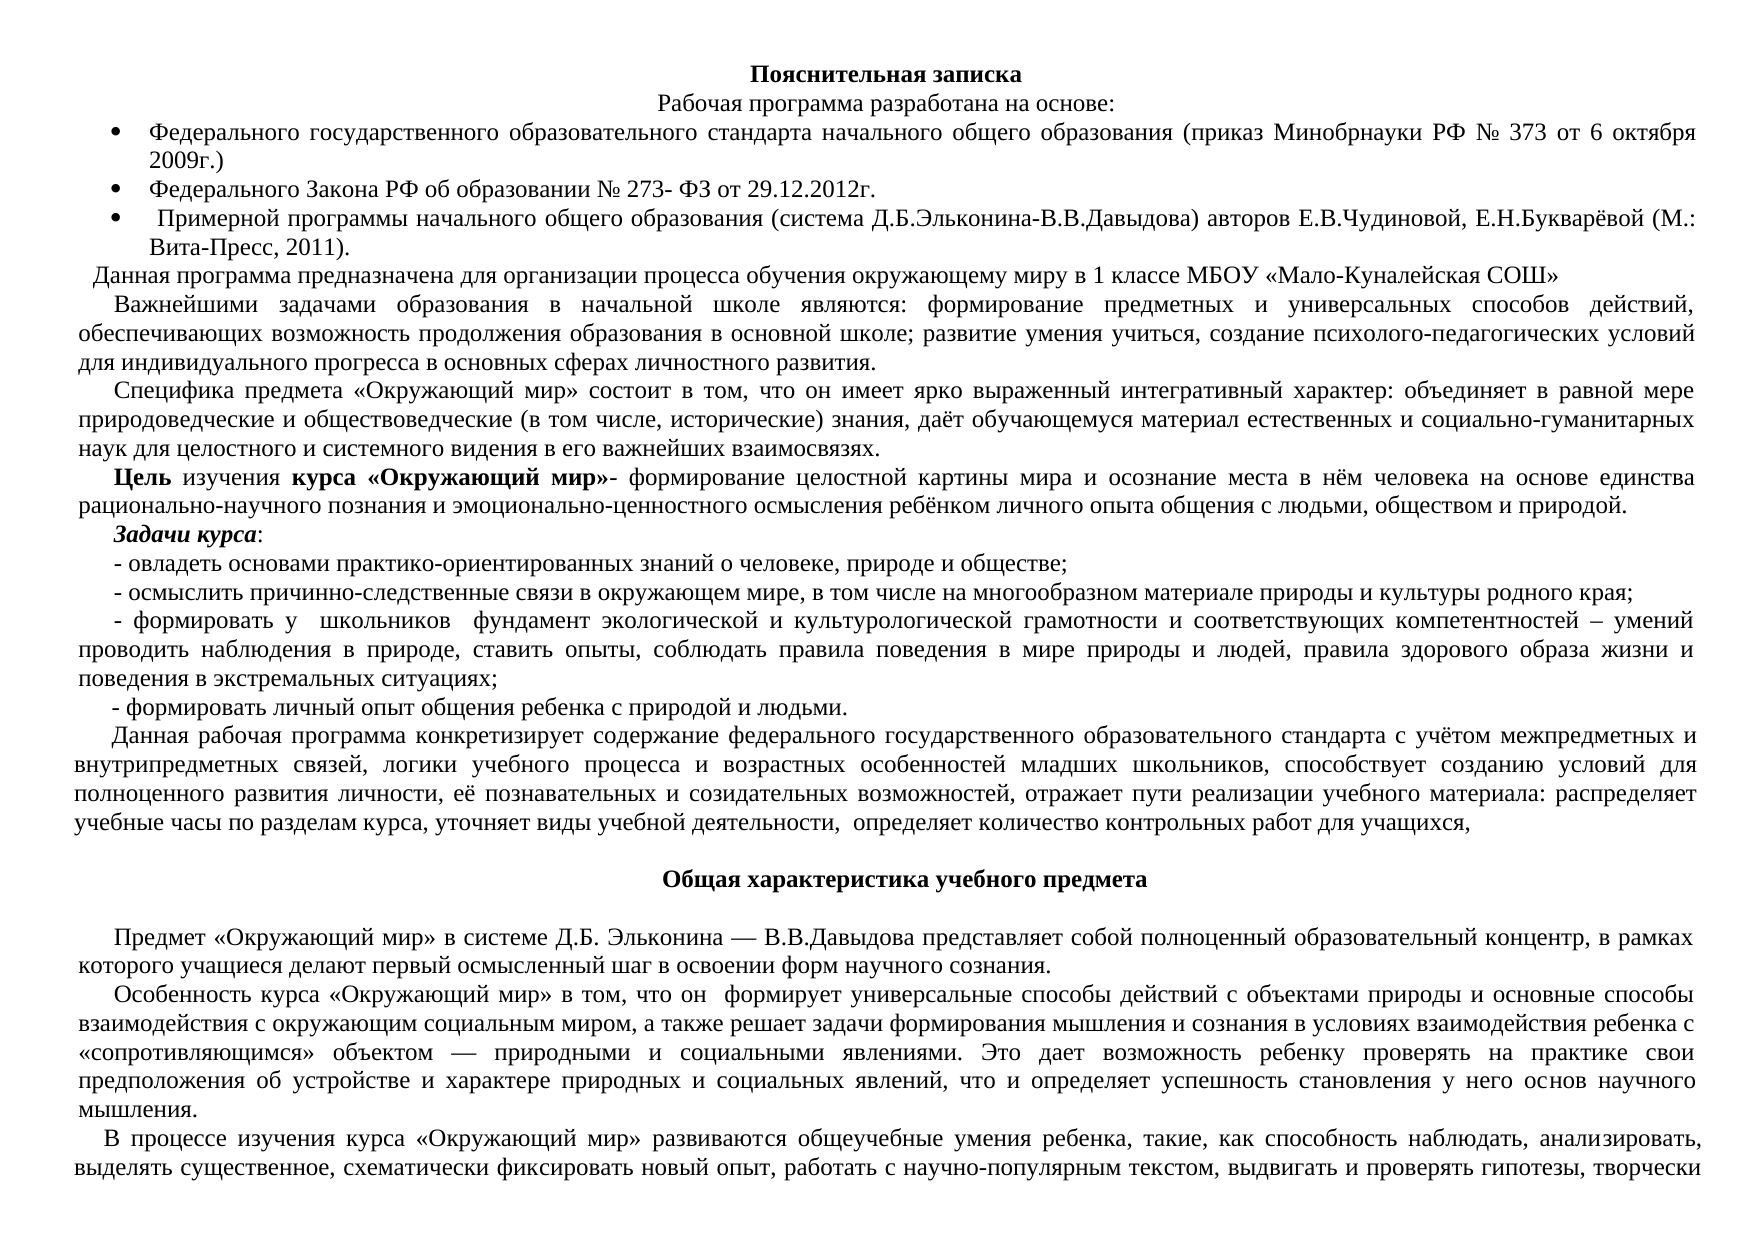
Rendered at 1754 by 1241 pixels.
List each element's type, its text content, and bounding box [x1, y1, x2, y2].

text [74, 1123, 1702, 1180]
text - осмыслить причинно-следственные связи в окружающем мире, в том числе на многообразном материале природы и культуры родного края; [78, 577, 1696, 605]
text Специфика предмета «Окружающий мир» состоит в том, что он имеет ярко выраженный интегративный характер: объединяет в равной мере природоведческие и обществоведческие (в том числе, исторические) знания, даёт обучающемуся материал естественных и социально-гуманитарных наук для целостного и системного видения в его важнейших взаимосвязях. [78, 375, 1696, 462]
text Данная программа предназначена для организации процесса обучения окружающему миру в 1 классе МБОУ «Мало-Куналейская СОШ» [74, 260, 1698, 289]
list Примерной программы начального общего образования (система Д.Б.Эльконина-В.В.Давыдова) авторов Е.В.Чудиновой, Е.Н.Букварёвой (М.: Вита-Пресс, 2011). [111, 203, 1698, 260]
list Федерального государственного образовательного стандарта начального общего образования (приказ Минобрнауки РФ № 373 от 6 октября 2009г.) [111, 117, 1698, 174]
text Общая характеристика учебного предмета [111, 864, 1698, 893]
text Важнейшими задачами образования в начальной школе являются: формирование предметных и универсальных способов действий, обеспечивающих возможность продолжения образования в основной школе; развитие умения учиться, создание психолого-педагогических условий для индивидуального прогресса в основных сферах личностного развития. [78, 289, 1696, 375]
text Данная рабочая программа конкретизирует содержание федерального государственного образовательного стандарта с учётом межпредметных и внутрипредметных связей, логики учебного процесса и возрастных особенностей младших школьников, способствует созданию условий для полноценного развития личности, её познавательных и созидательных возможностей, отражает пути реализации учебного материала: распределяет учебные часы по разделам курса, уточняет виды учебной деятельности, определяет количество контрольных работ для учащихся, [74, 720, 1698, 835]
text Предмет «Окружающий мир» в системе Д.Б. Эльконина — В.В.Давыдова представляет собой полноценный образовательный концентр, в рамках которого учащиеся делают первый осмысленный шаг в освоении форм научного сознания. [78, 922, 1696, 979]
list Федерального Закона РФ об образовании № 273- ФЗ от 29.12.2012г. [111, 174, 1698, 203]
text - формировать личный опыт общения ребенка с природой и людьми. [76, 692, 1696, 720]
text - формировать у школьников фундамент экологической и культурологической грамотности и соответствующих компетентностей – умений проводить наблюдения в природе, ставить опыты, соблюдать правила поведения в мире природы и людей, правила здорового образа жизни и поведения в экстремальных ситуациях; [78, 605, 1696, 692]
text Рабочая программа разработана на основе: [74, 88, 1698, 117]
text Особенность курса «Окружающий мир» в том, что он формирует универсальные способы действий с объектами природы и основные способы взаимодействия с окружающим социальным миром, а также решает задачи формирования мышления и сознания в условиях взаимодействия ребенка с «сопротивляющимся» объектом — природными и социальными явлениями. Это дает возможность ребенку проверять на практике свои предположения об устройстве и характере природных и социальных явлений, что и определяет успешность становления у него основ научного мышления. [78, 979, 1696, 1123]
text Цель изучения курса «Окружающий мир»- формирование целостной картины мира и осознание места в нём человека на основе единства рационально-научного познания и эмоционально-ценностного осмысления ребёнком личного опыта общения с людьми, обществом и природой. [78, 462, 1696, 519]
text - овладеть основами практико-ориентированных знаний о человеке, природе и обществе; [78, 548, 1696, 577]
text Задачи курса: [78, 519, 1696, 548]
text Пояснительная записка [74, 59, 1698, 88]
